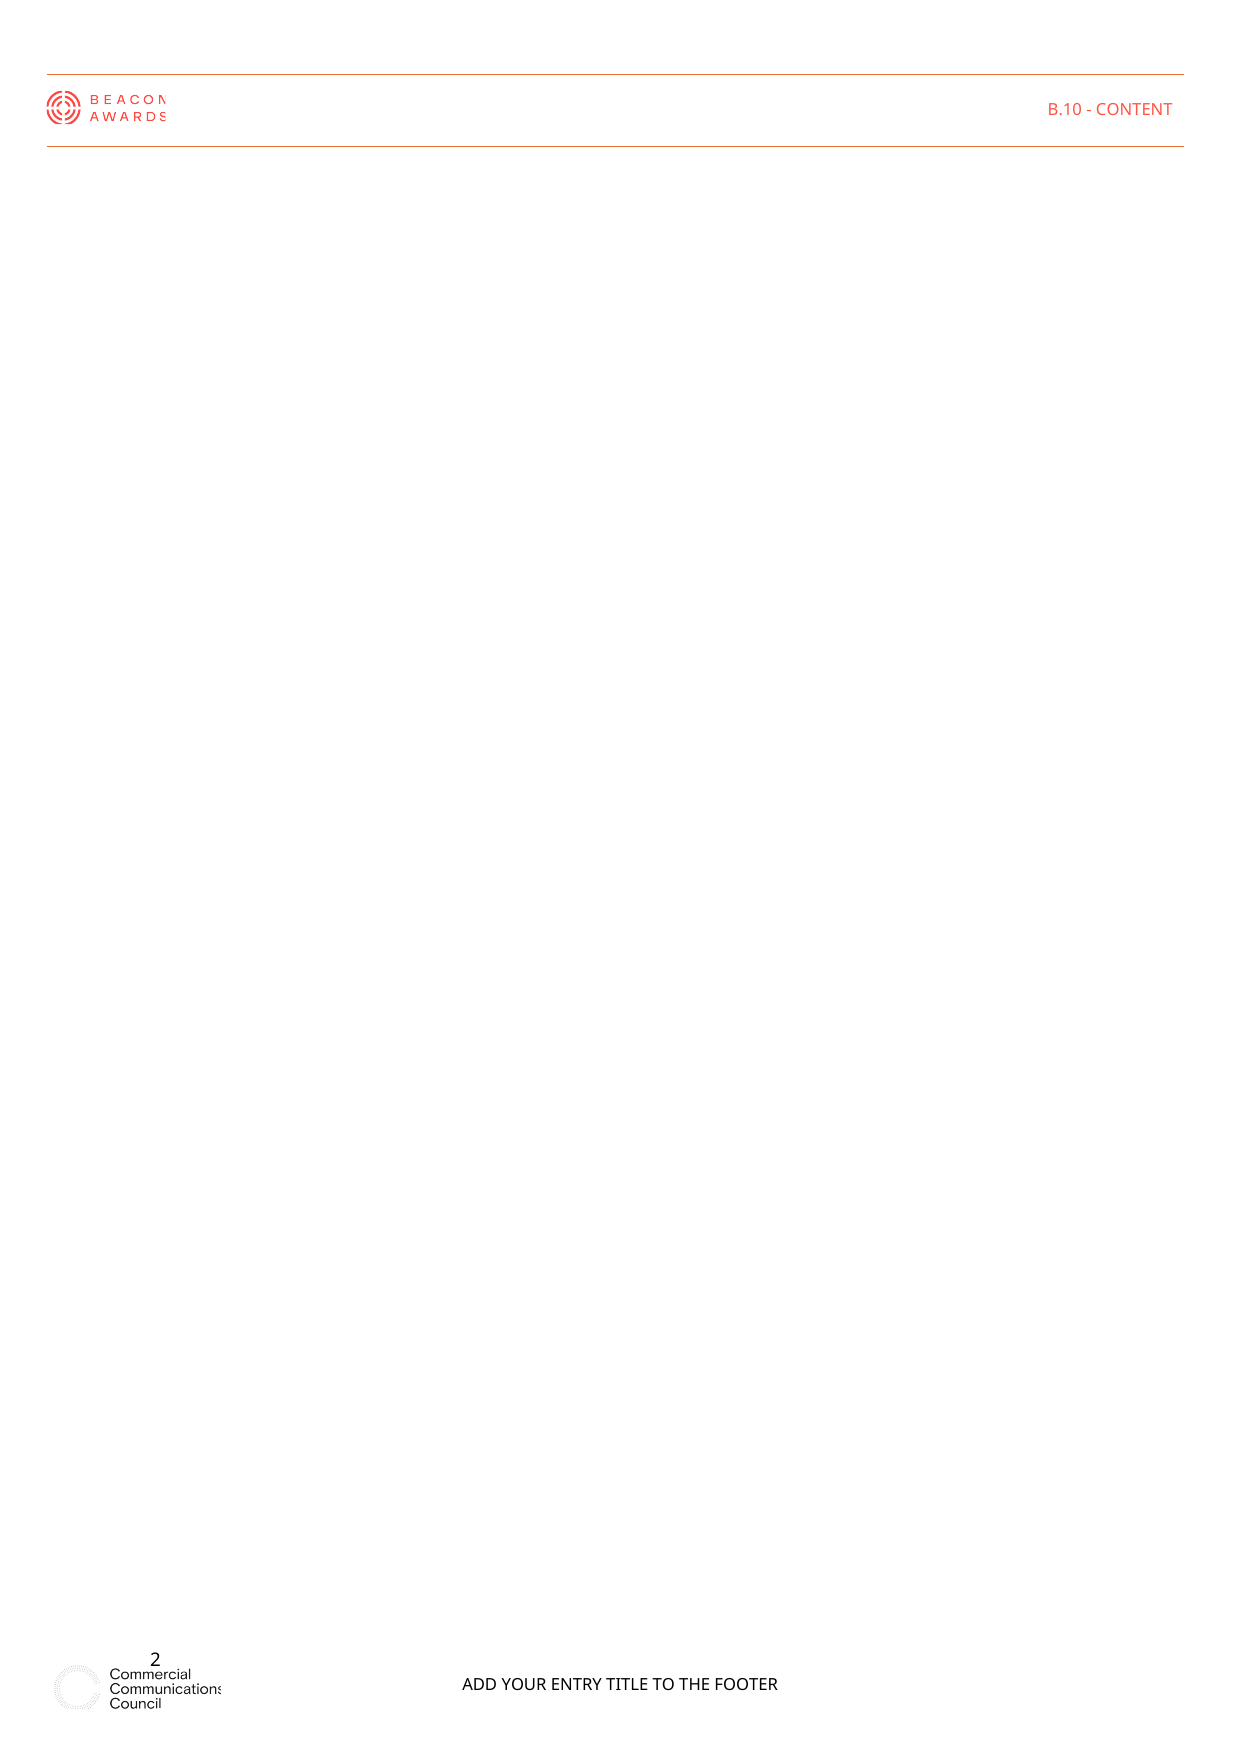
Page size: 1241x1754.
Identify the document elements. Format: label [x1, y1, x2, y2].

picture [54, 1665, 221, 1710]
picture [46, 90, 166, 124]
